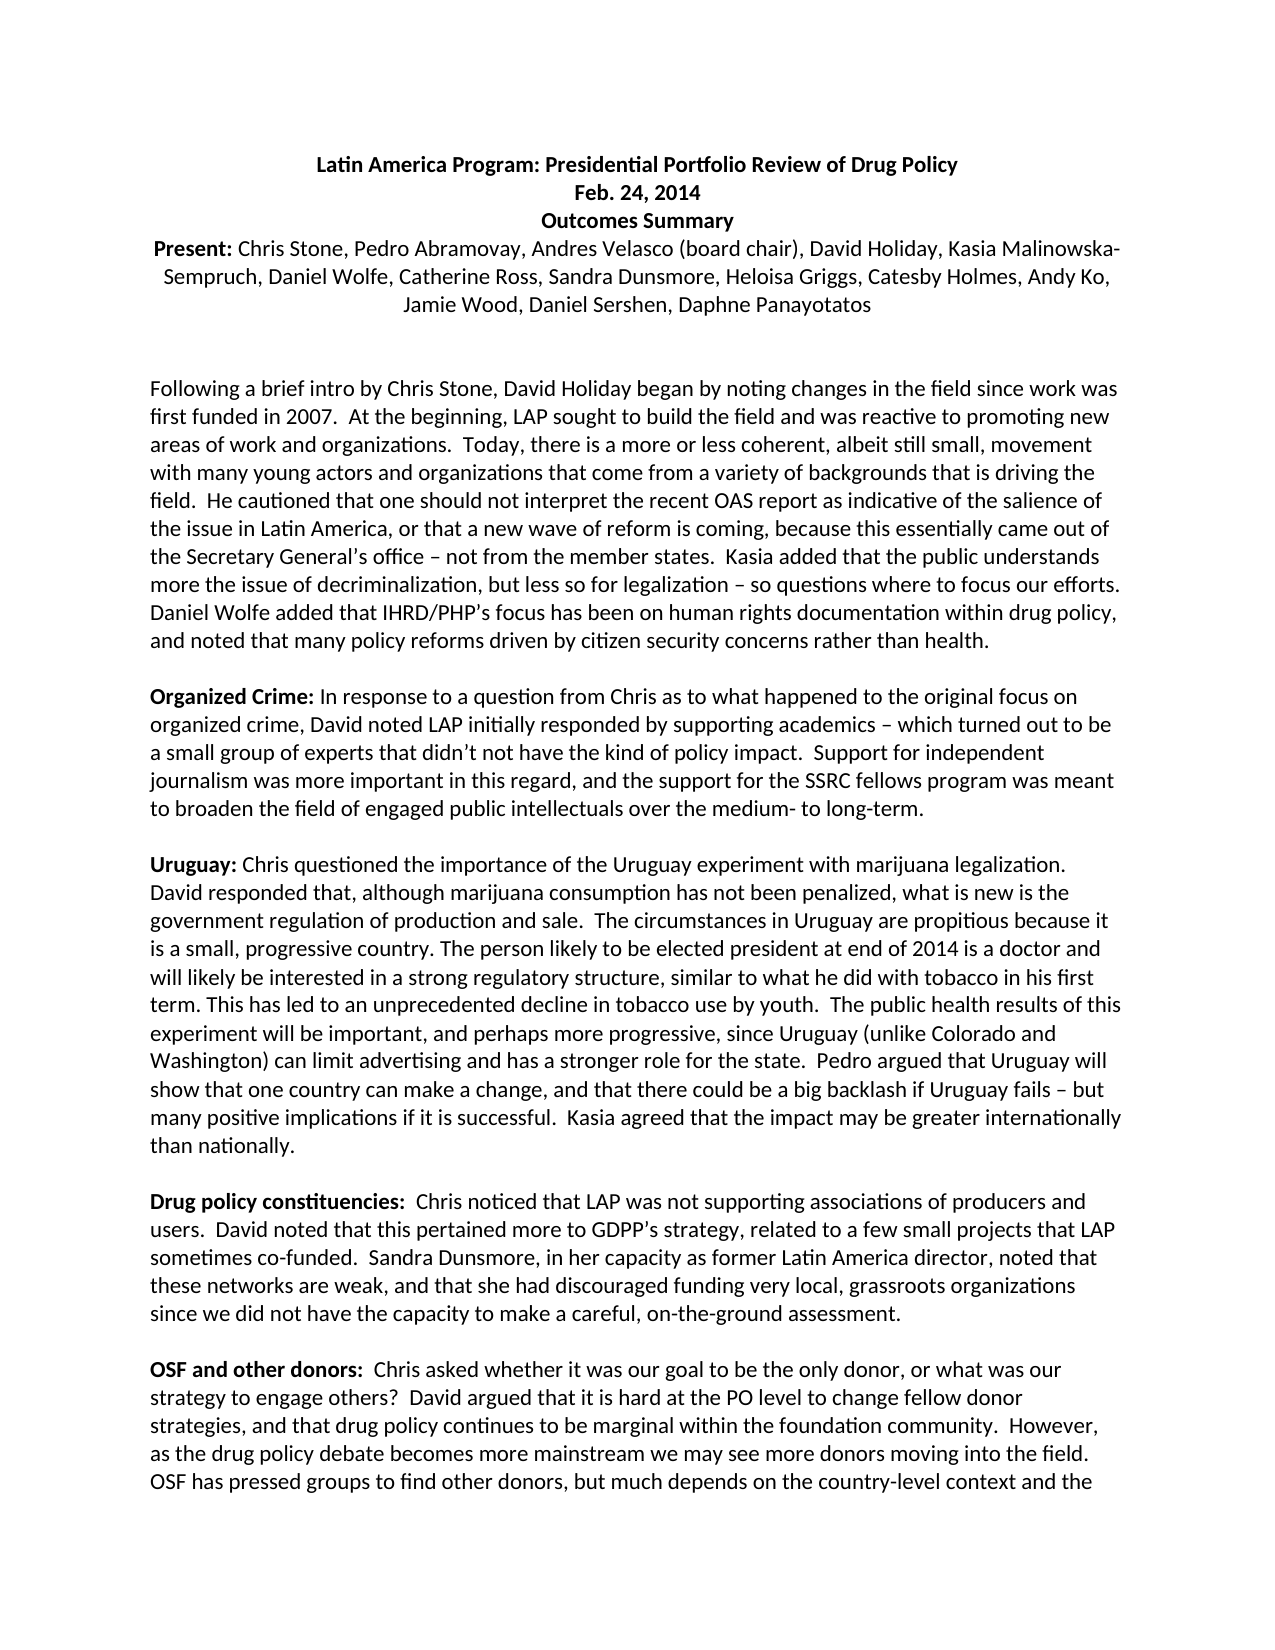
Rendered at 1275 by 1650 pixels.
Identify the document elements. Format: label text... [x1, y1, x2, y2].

text Following a brief intro by Chris Stone, David Holiday began by noting changes in the field since work was first funded in 2007. At the beginning, LAP sought to build the field and was reactive to promoting new areas of work and organizations. Today, there is a more or less coherent, albeit still small, movement with many young actors and organizations that come from a variety of backgrounds that is driving the field. He cautioned that one should not interpret the recent OAS report as indicative of the salience of the issue in Latin America, or that a new wave of reform is coming, because this essentially came out of the Secretary General’s office – not from the member states. Kasia added that the public understands more the issue of decriminalization, but less so for legalization – so questions where to focus our efforts. Daniel Wolfe added that IHRD/PHP’s focus has been on human rights documentation within drug policy, and noted that many policy reforms driven by citizen security concerns rather than health. [150, 374, 1125, 654]
text Drug policy constituencies: Chris noticed that LAP was not supporting associations of producers and users. David noted that this pertained more to GDPP’s strategy, related to a few small projects that LAP sometimes co-funded. Sandra Dunsmore, in her capacity as former Latin America director, noted that these networks are weak, and that she had discouraged funding very local, grassroots organizations since we did not have the capacity to make a careful, on-the-ground assessment. [150, 1187, 1125, 1327]
text Outcomes Summary [150, 206, 1125, 234]
text Present: Chris Stone, Pedro Abramovay, Andres Velasco (board chair), David Holiday, Kasia Malinowska-Sempruch, Daniel Wolfe, Catherine Ross, Sandra Dunsmore, Heloisa Griggs, Catesby Holmes, Andy Ko, Jamie Wood, Daniel Sershen, Daphne Panayotatos [150, 234, 1125, 318]
text Feb. 24, 2014 [150, 178, 1125, 206]
text Uruguay: Chris questioned the importance of the Uruguay experiment with marijuana legalization. David responded that, although marijuana consumption has not been penalized, what is new is the government regulation of production and sale. The circumstances in Uruguay are propitious because it is a small, progressive country. The person likely to be elected president at end of 2014 is a doctor and will likely be interested in a strong regulatory structure, similar to what he did with tobacco in his first term. This has led to an unprecedented decline in tobacco use by youth. The public health results of this experiment will be important, and perhaps more progressive, since Uruguay (unlike Colorado and Washington) can limit advertising and has a stronger role for the state. Pedro argued that Uruguay will show that one country can make a change, and that there could be a big backlash if Uruguay fails – but many positive implications if it is successful. Kasia agreed that the impact may be greater internationally than nationally. [150, 851, 1125, 1159]
text Organized Crime: In response to a question from Chris as to what happened to the original focus on organized crime, David noted LAP initially responded by supporting academics – which turned out to be a small group of experts that didn’t not have the kind of policy impact. Support for independent journalism was more important in this regard, and the support for the SSRC fellows program was meant to broaden the field of engaged public intellectuals over the medium- to long-term. [150, 682, 1125, 822]
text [150, 1355, 1125, 1495]
text Latin America Program: Presidential Portfolio Review of Drug Policy [150, 150, 1125, 178]
